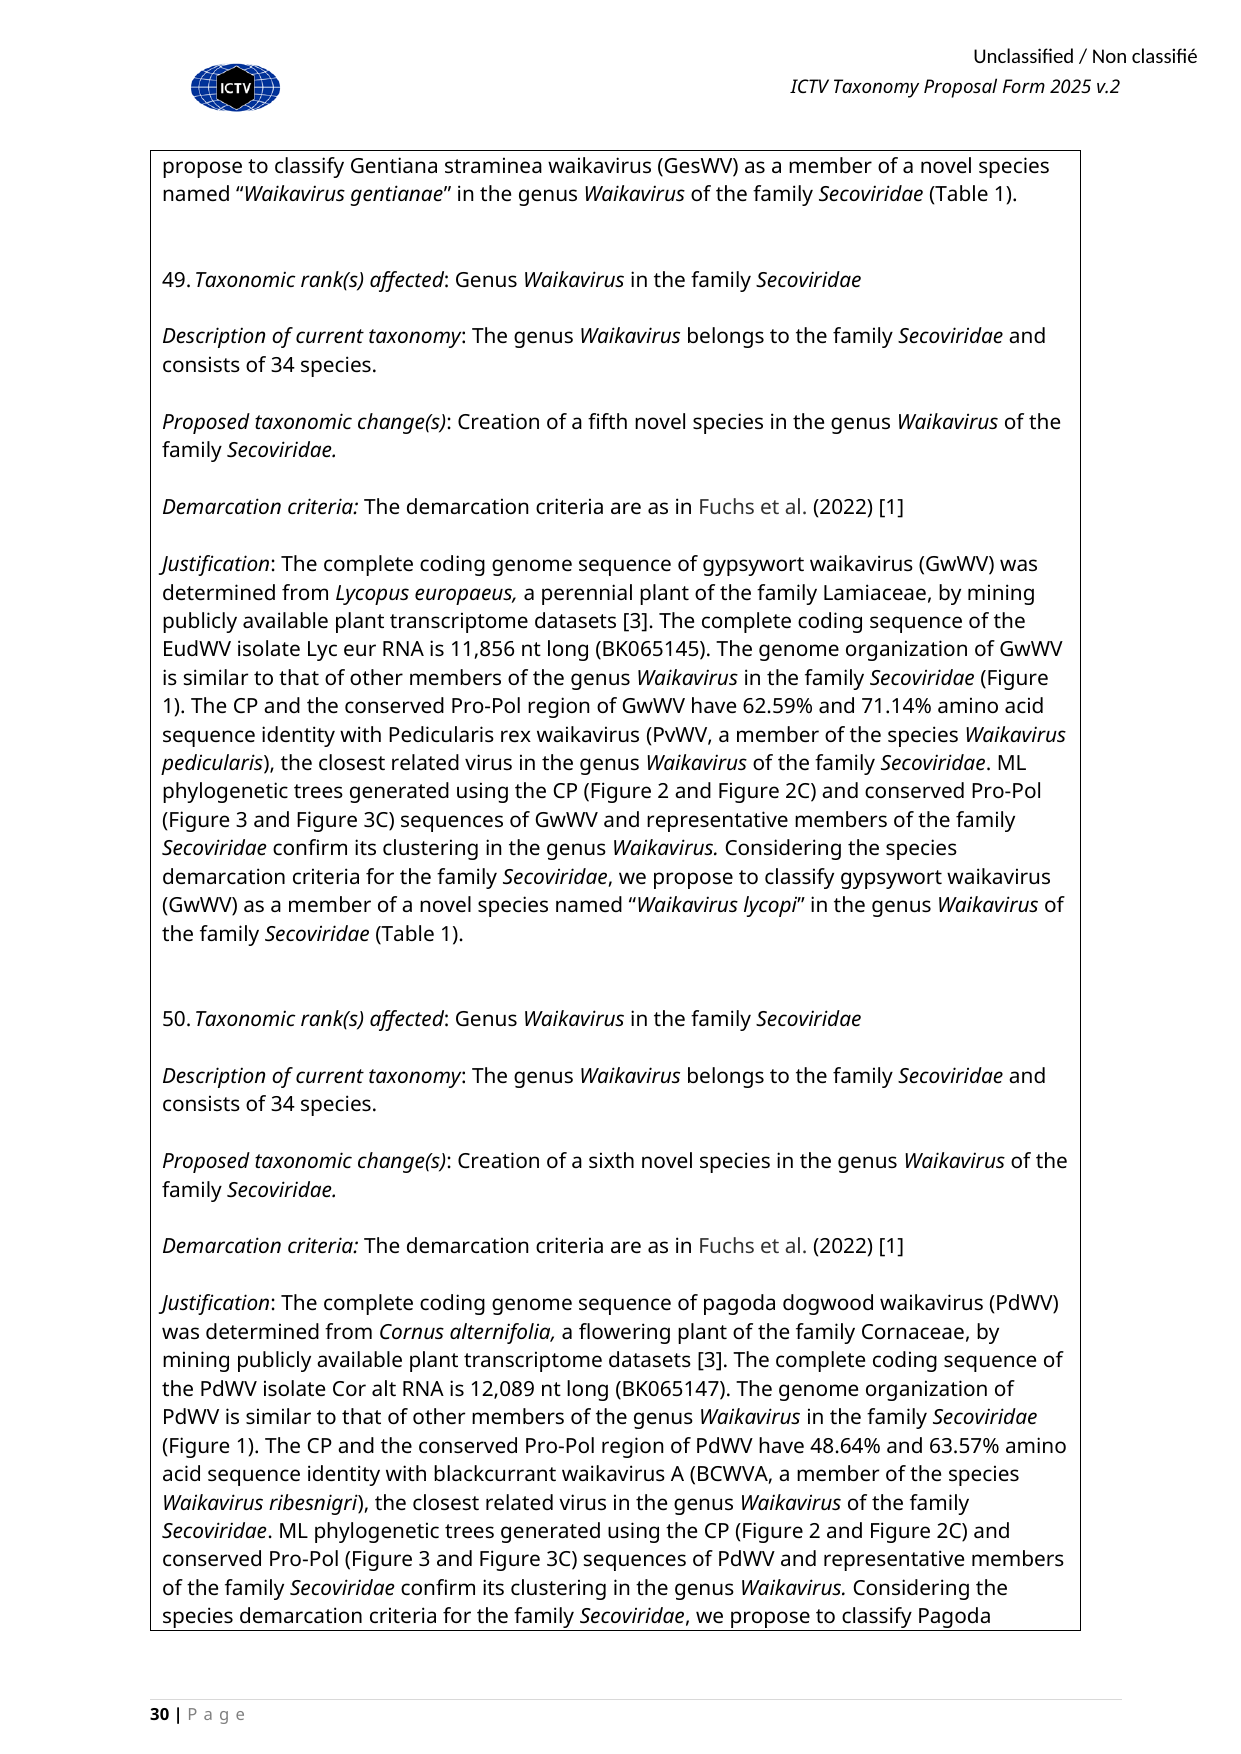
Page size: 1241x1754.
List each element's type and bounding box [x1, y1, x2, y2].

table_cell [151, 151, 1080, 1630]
picture [190, 56, 282, 113]
